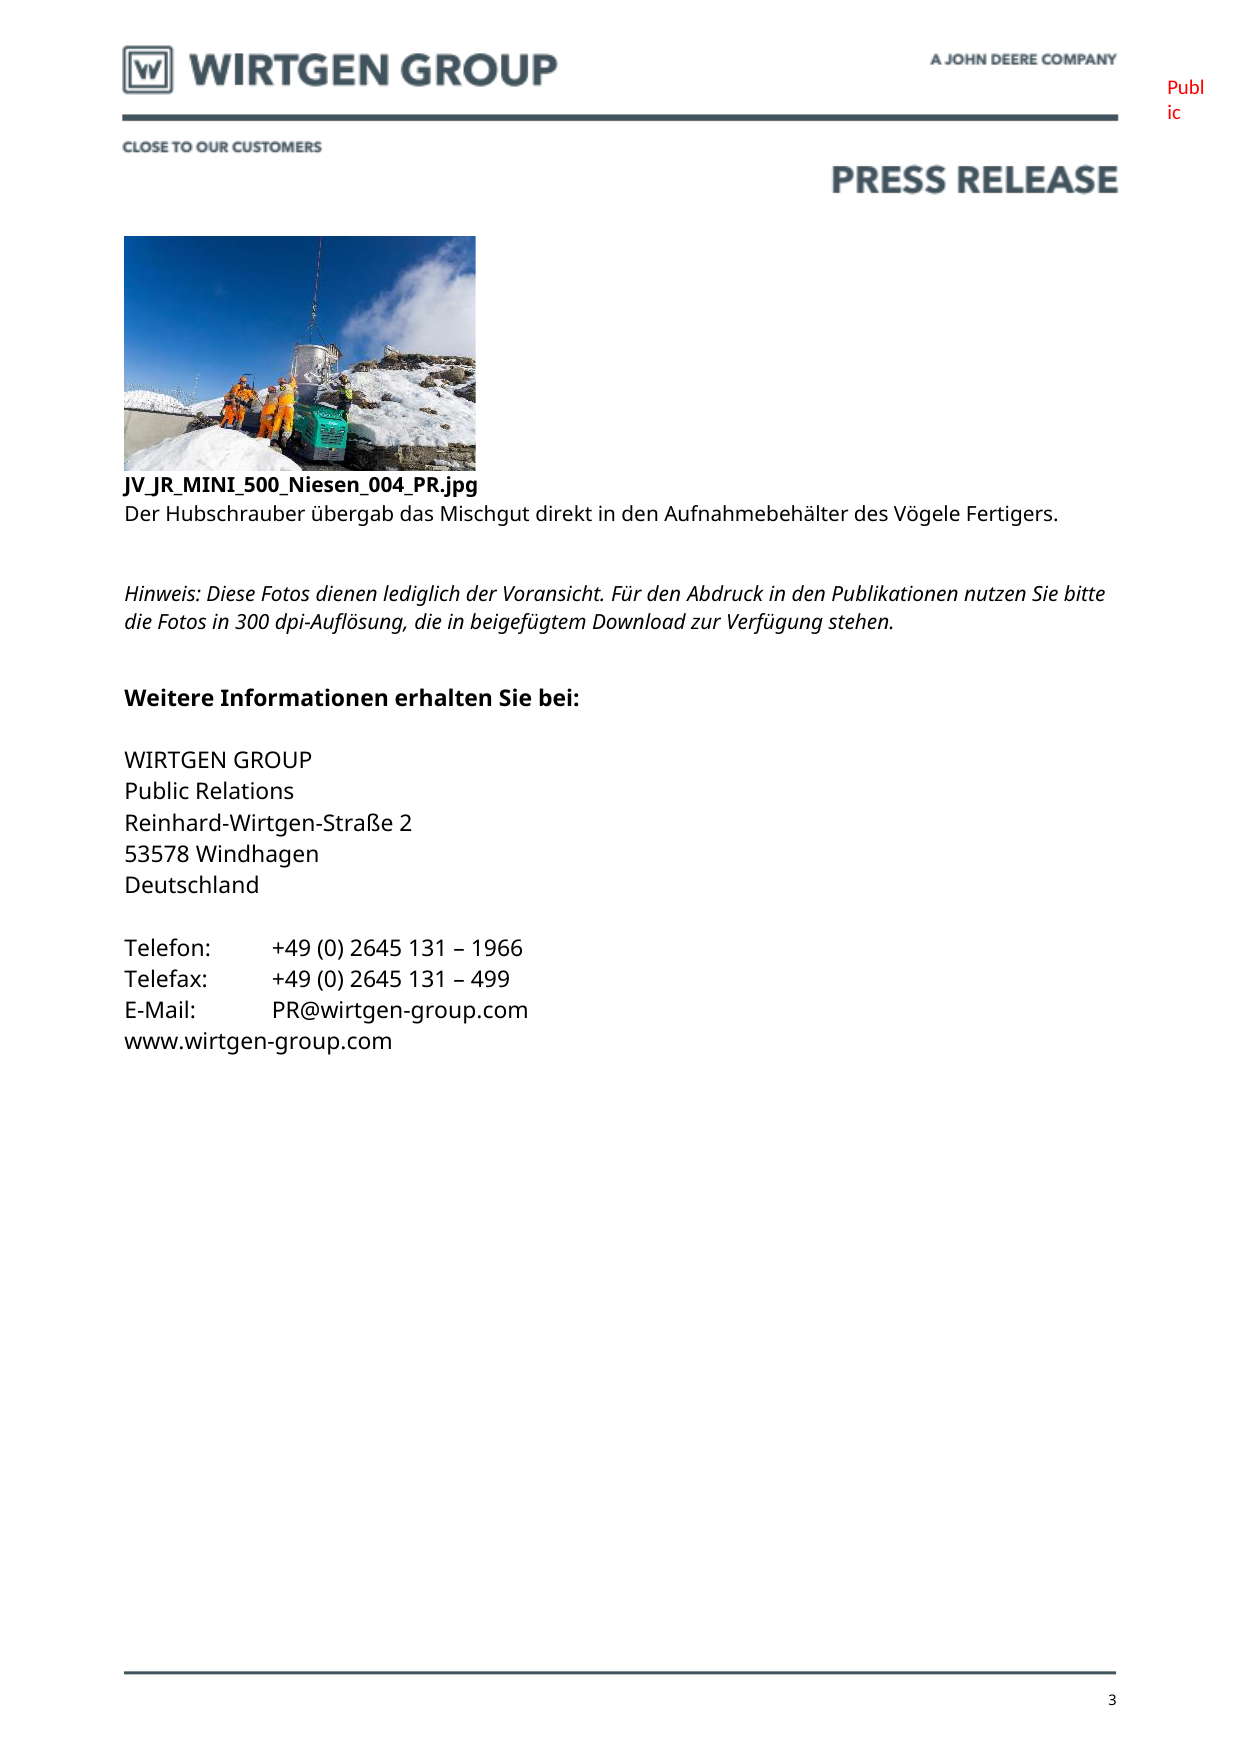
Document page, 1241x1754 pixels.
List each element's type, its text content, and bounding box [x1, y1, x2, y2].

text Telefon: +49 (0) 2645 131 – 1966 [124, 932, 1116, 963]
text Hinweis: Diese Fotos dienen lediglich der Voransicht. Für den Abdruck in den Publikationen nutzen Sie bitte die Fotos in 300 dpi-Auflösung, die in beigefügtem Download zur Verfügung stehen. [124, 579, 1116, 636]
text Reinhard-Wirtgen-Straße 2 [124, 807, 1116, 838]
text E-Mail: PR@wirtgen-group.com [124, 994, 1116, 1025]
text Telefax: +49 (0) 2645 131 – 499 [124, 963, 1116, 994]
text WIRTGEN GROUP [124, 744, 1116, 775]
picture [124, 236, 476, 471]
text 53578 Windhagen [124, 838, 1116, 869]
text Public Relations [124, 775, 1116, 807]
text www.wirtgen-group.com [124, 1025, 1116, 1057]
text Deutschland [124, 869, 1116, 900]
text Weitere Informationen erhalten Sie bei: [124, 682, 1116, 713]
